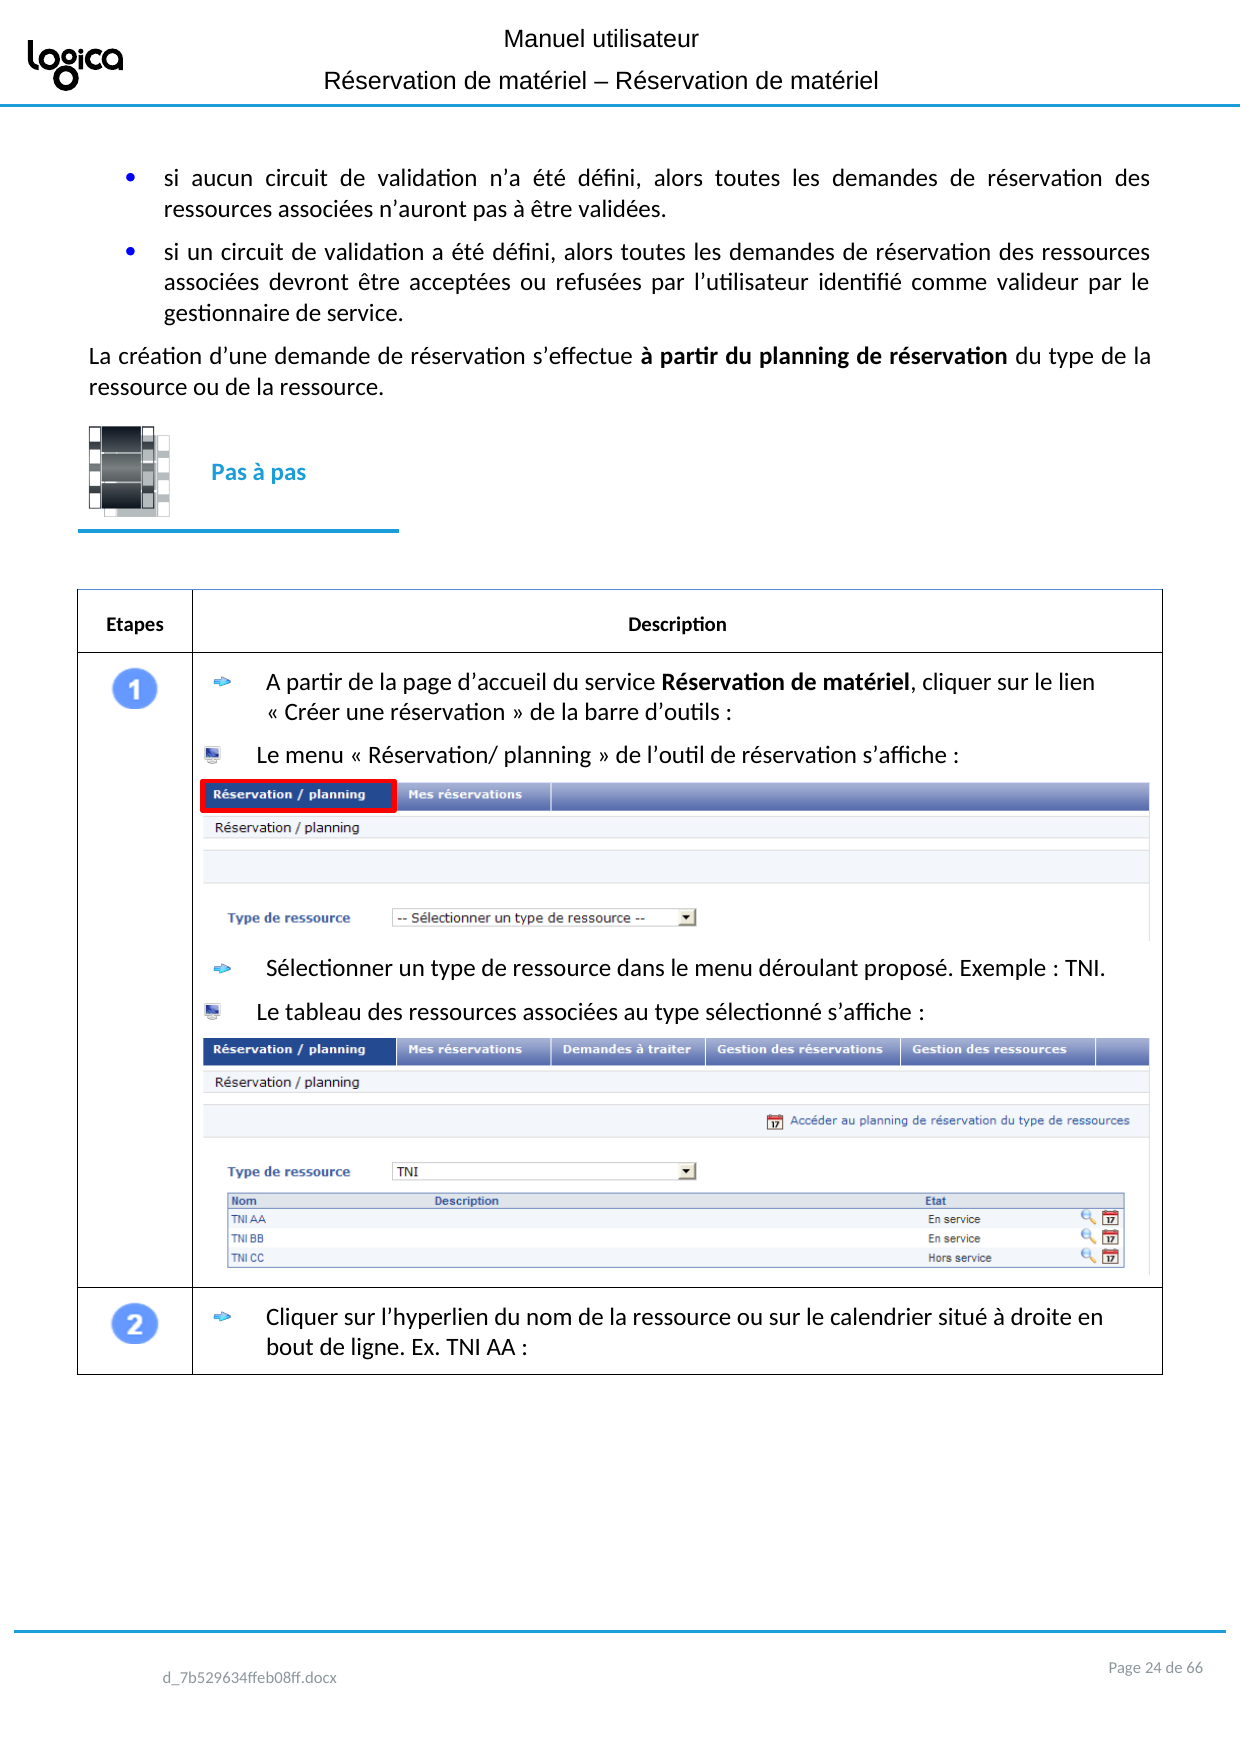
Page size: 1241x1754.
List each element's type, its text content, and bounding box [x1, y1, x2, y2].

picture [213, 960, 231, 977]
table_cell [78, 1288, 192, 1374]
text si aucun circuit de validation n’a été défini, alors toutes les demandes de réservation des ressources associées n’auront pas à être validées. [126, 162, 1152, 223]
table_header Pas à pas [200, 414, 399, 529]
picture [204, 746, 221, 764]
picture [108, 1302, 163, 1344]
table_cell A partir de la page d’accueil du service Réservation de matériel, cliquer sur le lien « Créer une réservation » de la barre d’outils : Le menu « Réservation/ planning » de l’outil de réservation s’affiche : Sélectionner un type de ressource dans le menu déroulant proposé. Exemple : TNI. Le tableau des ressources associées au type sélectionné s’affiche : [193, 653, 1162, 1287]
table_cell [78, 653, 192, 1287]
picture [109, 667, 161, 709]
picture [213, 673, 231, 690]
table_header [78, 414, 200, 529]
picture [88, 426, 179, 517]
table_header Etapes [78, 590, 192, 652]
table_header Description [193, 590, 1162, 652]
text si un circuit de validation a été défini, alors toutes les demandes de réservation des ressources associées devront être acceptées ou refusées par l’utilisateur identifié comme valideur par le gestionnaire de service. [126, 236, 1152, 328]
picture [205, 783, 392, 808]
picture [204, 1003, 221, 1020]
picture [203, 1038, 1151, 1275]
picture [213, 1308, 231, 1325]
text La création d’une demande de réservation s’effectue à partir du planning de réservation du type de la ressource ou de la ressource. [89, 340, 1152, 401]
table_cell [193, 1288, 1162, 1374]
picture [203, 782, 1151, 941]
